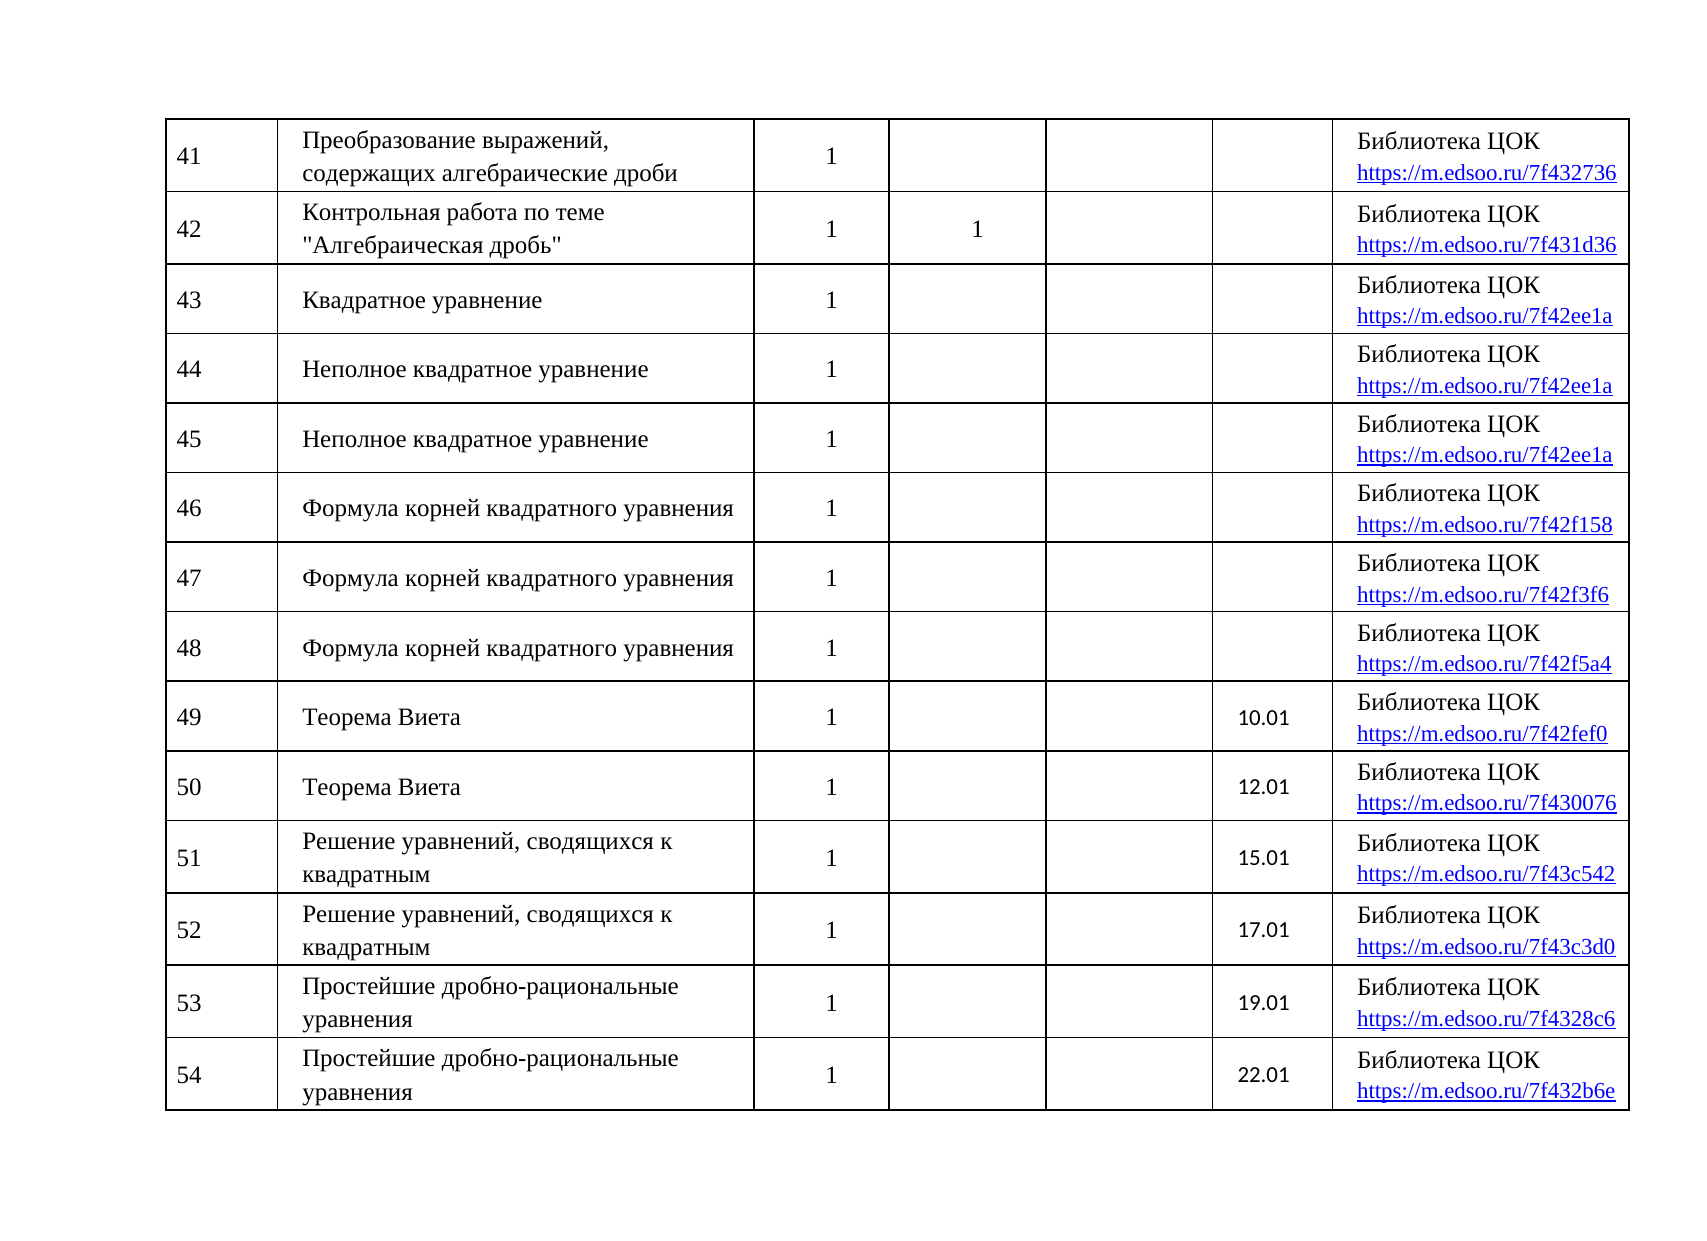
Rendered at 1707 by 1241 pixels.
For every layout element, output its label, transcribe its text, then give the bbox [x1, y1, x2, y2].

table_cell Библиотека ЦОК https://m.edsoo.ru/7f42f158 [1333, 473, 1628, 541]
table_cell Контрольная работа по теме "Алгебраическая дробь" [278, 192, 753, 263]
table_cell 22.01 [1213, 1038, 1332, 1109]
table_cell [890, 682, 1045, 750]
table_cell Теорема Виета [278, 682, 753, 750]
table_cell [1213, 265, 1332, 332]
table_cell Библиотека ЦОК https://m.edsoo.ru/7f42f5a4 [1333, 612, 1628, 680]
table_cell 53 [167, 966, 277, 1037]
table_cell Библиотека ЦОК https://m.edsoo.ru/7f430076 [1333, 752, 1628, 819]
table_cell Формула корней квадратного уравнения [278, 543, 753, 611]
table_cell 1 [755, 894, 888, 964]
table_cell Неполное квадратное уравнение [278, 404, 753, 472]
table_cell [1213, 473, 1332, 541]
table_cell Простейшие дробно-рациональные уравнения [278, 1038, 753, 1109]
table_cell 1 [755, 543, 888, 611]
table_cell [890, 612, 1045, 680]
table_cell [1333, 120, 1628, 191]
table_cell 1 [755, 682, 888, 750]
table_cell Решение уравнений, сводящихся к квадратным [278, 894, 753, 964]
table_cell 10.01 [1213, 682, 1332, 750]
table_cell Библиотека ЦОК https://m.edsoo.ru/7f431d36 [1333, 192, 1628, 263]
table_cell 54 [167, 1038, 277, 1109]
table_cell Неполное квадратное уравнение [278, 334, 753, 402]
table_cell [890, 966, 1045, 1037]
table_cell Библиотека ЦОК https://m.edsoo.ru/7f42f3f6 [1333, 543, 1628, 611]
table_cell [1213, 192, 1332, 263]
table_cell [1047, 265, 1212, 332]
table_cell Формула корней квадратного уравнения [278, 612, 753, 680]
table_cell Библиотека ЦОК https://m.edsoo.ru/7f432b6e [1333, 1038, 1628, 1109]
table_cell [890, 1038, 1045, 1109]
table_cell [1047, 966, 1212, 1037]
table_cell [1047, 612, 1212, 680]
table_cell Библиотека ЦОК https://m.edsoo.ru/7f4328c6 [1333, 966, 1628, 1037]
table_cell 1 [890, 192, 1045, 263]
table_cell [890, 404, 1045, 472]
table_cell 1 [755, 1038, 888, 1109]
table_cell 42 [167, 192, 277, 263]
table_cell [890, 473, 1045, 541]
table_cell 45 [167, 404, 277, 472]
table_cell [890, 265, 1045, 332]
table_cell [890, 334, 1045, 402]
table_cell Библиотека ЦОК https://m.edsoo.ru/7f42ee1a [1333, 265, 1628, 332]
table_cell Формула корней квадратного уравнения [278, 473, 753, 541]
table_cell [890, 821, 1045, 892]
table_cell 48 [167, 612, 277, 680]
table_cell [1047, 334, 1212, 402]
table_cell 46 [167, 473, 277, 541]
table_cell [1047, 120, 1212, 191]
table_cell 52 [167, 894, 277, 964]
table_cell [1047, 192, 1212, 263]
table_cell [890, 120, 1045, 191]
table_cell [1047, 752, 1212, 819]
table_cell [890, 894, 1045, 964]
table_cell [1213, 334, 1332, 402]
table_cell 1 [755, 966, 888, 1037]
table_cell 12.01 [1213, 752, 1332, 819]
table_cell Теорема Виета [278, 752, 753, 819]
table_cell Квадратное уравнение [278, 265, 753, 332]
table_cell [890, 752, 1045, 819]
table_cell 1 [755, 821, 888, 892]
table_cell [278, 120, 753, 191]
table_cell 1 [755, 265, 888, 332]
table_cell [1047, 894, 1212, 964]
table_cell 51 [167, 821, 277, 892]
table_cell 1 [755, 612, 888, 680]
table_cell [1047, 543, 1212, 611]
table_cell 1 [755, 404, 888, 472]
table_cell [1213, 612, 1332, 680]
table_cell 1 [755, 752, 888, 819]
table_cell 15.01 [1213, 821, 1332, 892]
table_cell 49 [167, 682, 277, 750]
table_cell [1047, 821, 1212, 892]
table_cell Решение уравнений, сводящихся к квадратным [278, 821, 753, 892]
table_cell [1213, 404, 1332, 472]
table_cell [1213, 120, 1332, 191]
table_cell [1047, 404, 1212, 472]
table_cell Библиотека ЦОК https://m.edsoo.ru/7f42ee1a [1333, 404, 1628, 472]
table_cell 43 [167, 265, 277, 332]
table_cell 1 [755, 473, 888, 541]
table_cell Библиотека ЦОК https://m.edsoo.ru/7f43c542 [1333, 821, 1628, 892]
table_cell [890, 543, 1045, 611]
table_cell 41 [167, 120, 277, 191]
table_cell [1047, 473, 1212, 541]
table_cell 1 [755, 120, 888, 191]
table_cell Библиотека ЦОК https://m.edsoo.ru/7f42fef0 [1333, 682, 1628, 750]
table_cell Простейшие дробно-рациональные уравнения [278, 966, 753, 1037]
table_cell 1 [755, 192, 888, 263]
table_cell [1213, 543, 1332, 611]
table_cell 17.01 [1213, 894, 1332, 964]
table_cell Библиотека ЦОК https://m.edsoo.ru/7f43c3d0 [1333, 894, 1628, 964]
table_cell [1047, 682, 1212, 750]
table_cell 50 [167, 752, 277, 819]
table_cell Библиотека ЦОК https://m.edsoo.ru/7f42ee1a [1333, 334, 1628, 402]
table_cell 1 [755, 334, 888, 402]
table_cell 19.01 [1213, 966, 1332, 1037]
table_cell 44 [167, 334, 277, 402]
table_cell 47 [167, 543, 277, 611]
table_cell [1047, 1038, 1212, 1109]
